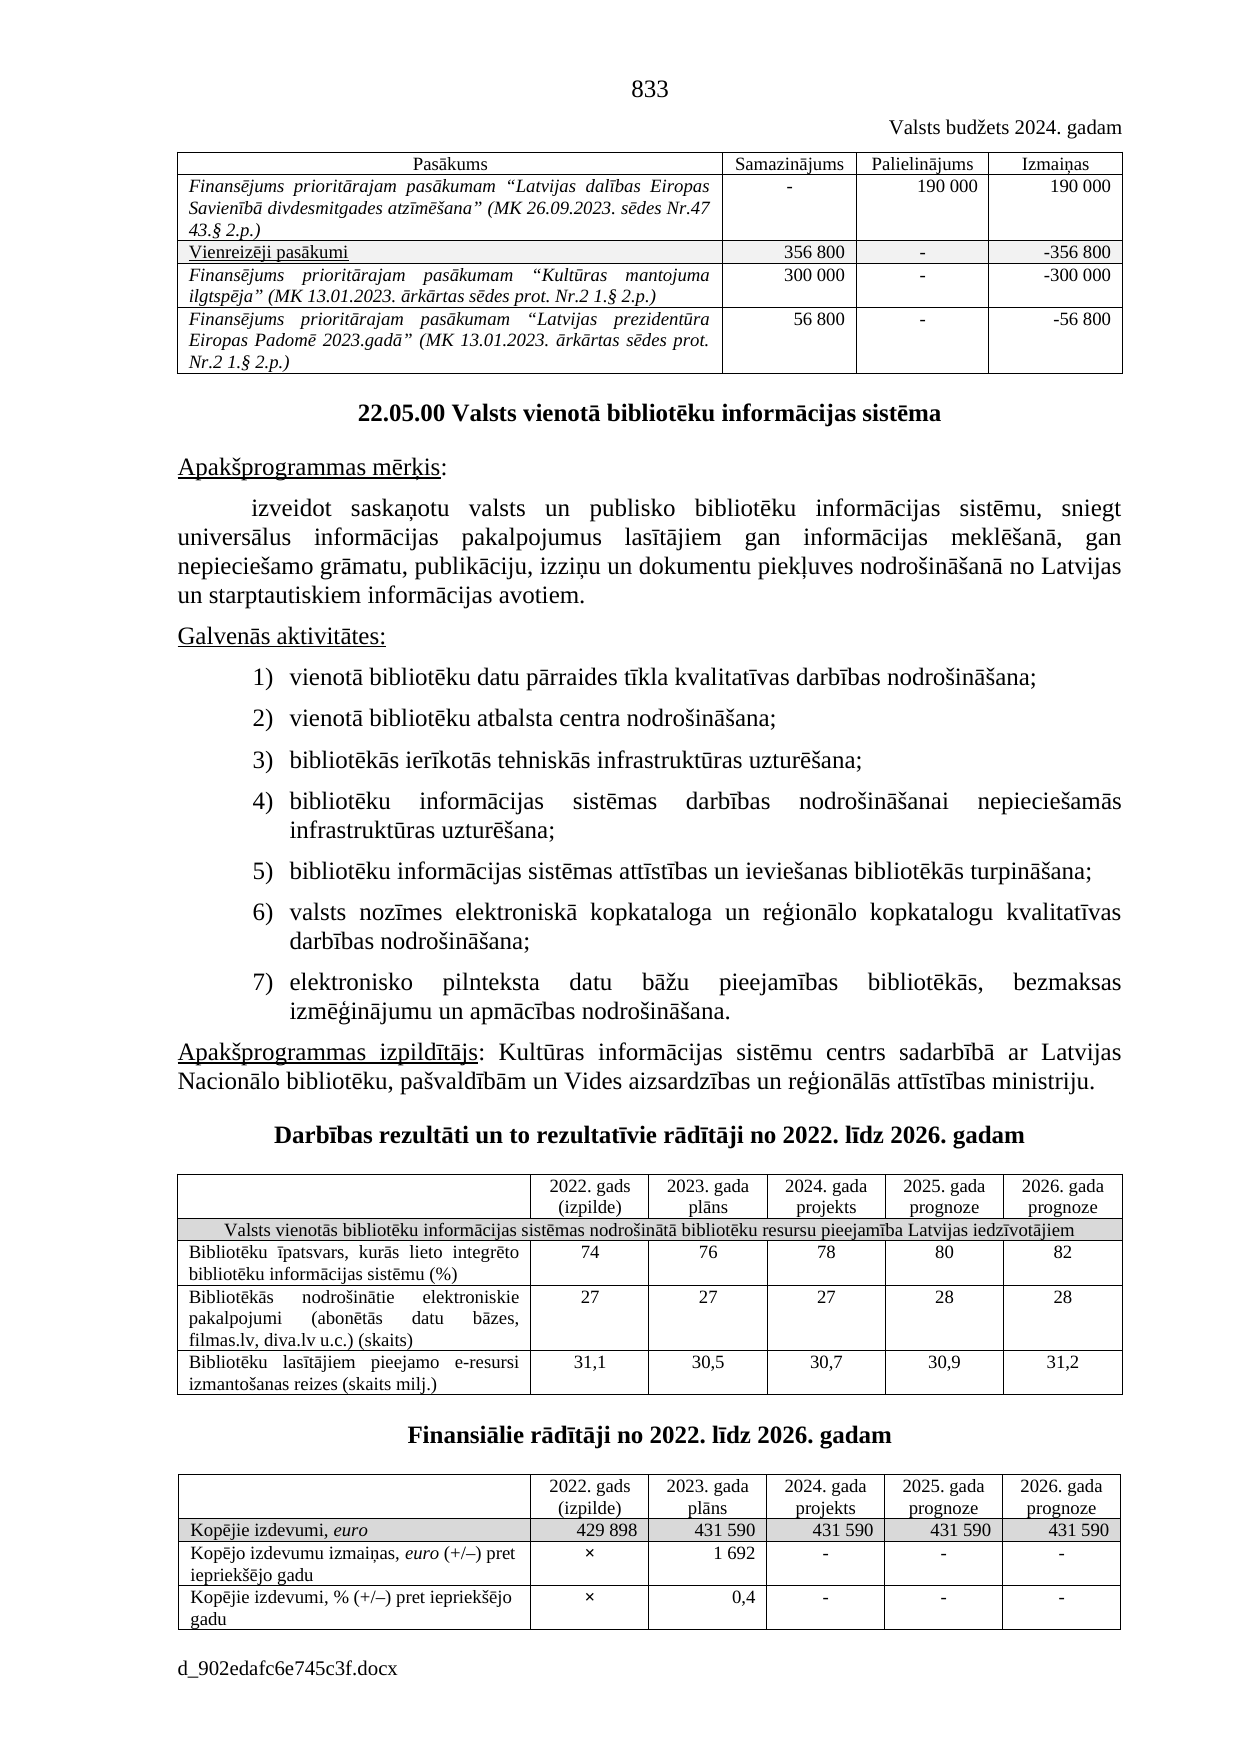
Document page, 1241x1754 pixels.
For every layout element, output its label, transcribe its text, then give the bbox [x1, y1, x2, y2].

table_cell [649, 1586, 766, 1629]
text Apakšprogrammas izpildītājs: Kultūras informācijas sistēmu centrs sadarbībā ar Latvijas Nacionālo bibliotēku, pašvaldībām un Vides aizsardzības un reģionālās attīstības ministriju. [177, 1037, 1122, 1095]
list bibliotēkās ierīkotās tehniskās infrastruktūras uzturēšana; [252, 745, 1122, 773]
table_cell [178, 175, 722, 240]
list valsts nozīmes elektroniskā kopkataloga un reģionālo kopkatalogu kvalitatīvas darbības nodrošināšana; [252, 897, 1122, 955]
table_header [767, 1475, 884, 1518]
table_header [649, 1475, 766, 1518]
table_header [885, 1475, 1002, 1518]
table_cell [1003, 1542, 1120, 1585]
list bibliotēku informācijas sistēmas attīstības un ieviešanas bibliotēkās turpināšana; [252, 856, 1122, 885]
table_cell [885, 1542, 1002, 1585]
text Apakšprogrammas mērķis: [177, 452, 1122, 481]
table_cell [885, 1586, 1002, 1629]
text Finansiālie rādītāji no 2022. līdz 2026. gadam [177, 1420, 1122, 1449]
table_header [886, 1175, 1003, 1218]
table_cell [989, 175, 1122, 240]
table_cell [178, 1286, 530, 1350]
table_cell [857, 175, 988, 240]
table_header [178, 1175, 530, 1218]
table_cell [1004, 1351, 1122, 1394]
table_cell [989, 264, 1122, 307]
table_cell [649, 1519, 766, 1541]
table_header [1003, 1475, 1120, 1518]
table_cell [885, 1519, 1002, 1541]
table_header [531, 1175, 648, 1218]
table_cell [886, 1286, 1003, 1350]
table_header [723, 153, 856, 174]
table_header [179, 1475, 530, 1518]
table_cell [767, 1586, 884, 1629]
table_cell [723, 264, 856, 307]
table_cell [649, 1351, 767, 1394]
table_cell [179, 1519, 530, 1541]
list bibliotēku informācijas sistēmas darbības nodrošināšanai nepieciešamās infrastruktūras uzturēšana; [252, 786, 1122, 843]
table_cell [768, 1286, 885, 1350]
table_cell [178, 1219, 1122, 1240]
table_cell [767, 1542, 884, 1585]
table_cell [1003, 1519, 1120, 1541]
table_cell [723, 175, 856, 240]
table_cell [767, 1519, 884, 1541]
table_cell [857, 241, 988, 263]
text Galvenās aktivitātes: [177, 621, 1122, 650]
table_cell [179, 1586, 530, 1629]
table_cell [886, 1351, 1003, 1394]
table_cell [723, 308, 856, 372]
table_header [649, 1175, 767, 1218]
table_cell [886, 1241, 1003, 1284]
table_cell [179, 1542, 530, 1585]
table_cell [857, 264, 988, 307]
list vienotā bibliotēku datu pārraides tīkla kvalitatīvas darbības nodrošināšana; [252, 662, 1122, 691]
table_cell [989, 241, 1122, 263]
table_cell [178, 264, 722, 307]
list vienotā bibliotēku atbalsta centra nodrošināšana; [252, 703, 1122, 732]
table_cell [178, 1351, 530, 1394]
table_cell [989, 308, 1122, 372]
text izveidot saskaņotu valsts un publisko bibliotēku informācijas sistēmu, sniegt universālus informācijas pakalpojumus lasītājiem gan informācijas meklēšanā, gan nepieciešamo grāmatu, publikāciju, izziņu un dokumentu piekļuves nodrošināšanā no Latvijas un starptautiskiem informācijas avotiem. [177, 493, 1122, 608]
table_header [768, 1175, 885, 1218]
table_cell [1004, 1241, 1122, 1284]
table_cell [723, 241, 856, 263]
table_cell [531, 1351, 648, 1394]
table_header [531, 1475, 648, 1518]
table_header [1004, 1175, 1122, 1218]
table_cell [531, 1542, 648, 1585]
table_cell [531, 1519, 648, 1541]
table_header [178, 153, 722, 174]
text Darbības rezultāti un to rezultatīvie rādītāji no 2022. līdz 2026. gadam [177, 1120, 1122, 1148]
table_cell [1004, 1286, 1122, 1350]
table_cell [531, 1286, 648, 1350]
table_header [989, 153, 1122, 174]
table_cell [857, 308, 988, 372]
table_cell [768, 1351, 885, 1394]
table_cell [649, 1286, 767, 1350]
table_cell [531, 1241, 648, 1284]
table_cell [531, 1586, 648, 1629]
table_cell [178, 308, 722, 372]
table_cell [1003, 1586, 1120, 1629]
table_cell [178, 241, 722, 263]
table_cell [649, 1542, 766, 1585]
text 22.05.00 Valsts vienotā bibliotēku informācijas sistēma [177, 398, 1122, 427]
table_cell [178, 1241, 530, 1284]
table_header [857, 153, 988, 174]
list elektronisko pilnteksta datu bāžu pieejamības bibliotēkās, bezmaksas izmēģinājumu un apmācības nodrošināšana. [252, 967, 1122, 1025]
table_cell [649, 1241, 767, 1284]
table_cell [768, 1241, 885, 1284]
